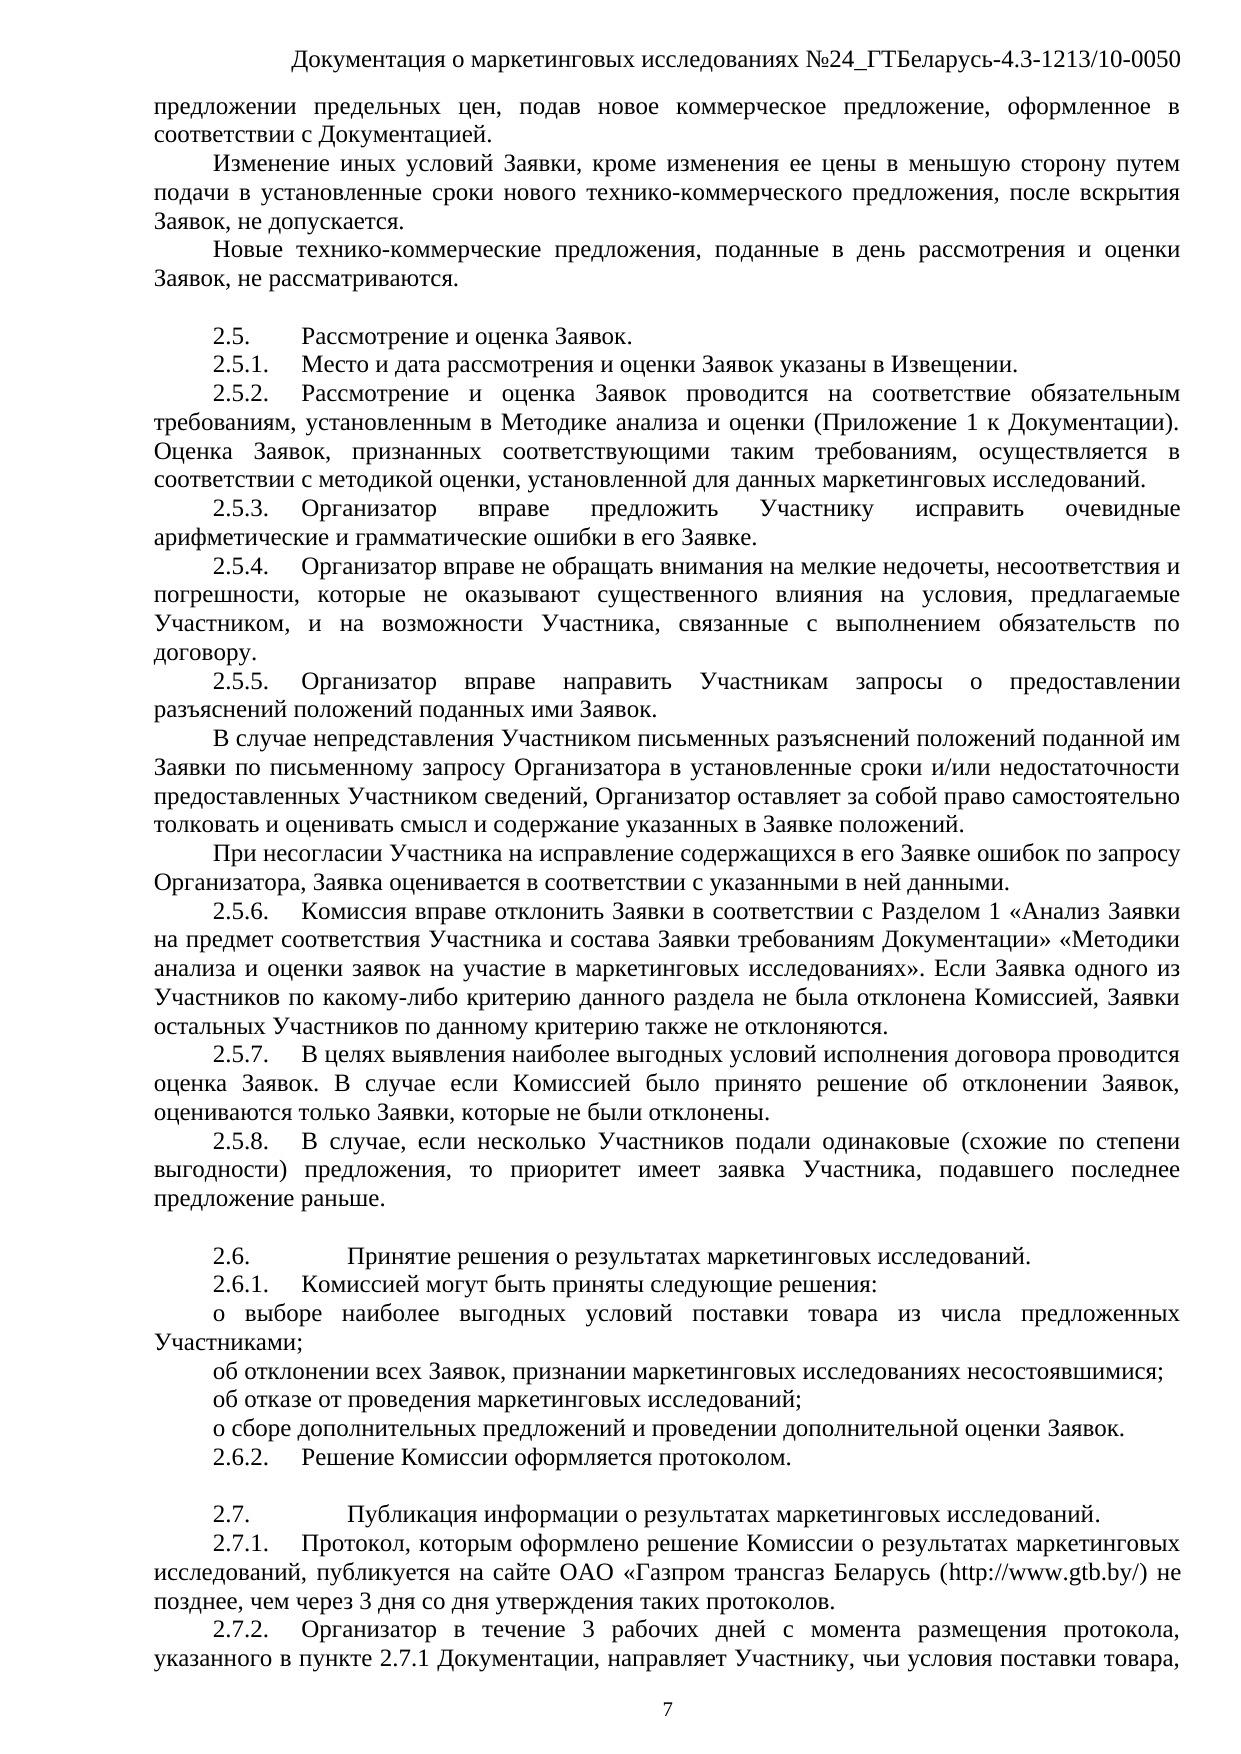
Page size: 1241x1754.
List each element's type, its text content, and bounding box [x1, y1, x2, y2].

text Изменение иных условий Заявки, кроме изменения ее цены в меньшую сторону путем подачи в установленные сроки нового технико-коммерческого предложения, после вскрытия Заявок, не допускается. [153, 148, 1181, 234]
list Организатор вправе направить Участникам запросы о предоставлении разъяснений положений поданных ими Заявок. [153, 666, 1181, 723]
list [153, 91, 1181, 148]
list В случае, если несколько Участников подали одинаковые (схожие по степени выгодности) предложения, то приоритет имеет заявка Участника, подавшего последнее предложение раньше. [153, 1126, 1181, 1212]
text о сборе дополнительных предложений и проведении дополнительной оценки Заявок. [153, 1413, 1181, 1442]
list Комиссия вправе отклонить Заявки в соответствии с Разделом 1 «Анализ Заявки на предмет соответствия Участника и состава Заявки требованиям Документации» «Методики анализа и оценки заявок на участие в маркетинговых исследованиях». Если Заявка одного из Участников по какому-либо критерию данного раздела не была отклонена Комиссией, Заявки остальных Участников по данному критерию также не отклоняются. [153, 896, 1181, 1039]
list Место и дата рассмотрения и оценки Заявок указаны в Извещении. [153, 349, 1181, 378]
list Организатор вправе не обращать внимания на мелкие недочеты, несоответствия и погрешности, которые не оказывают существенного влияния на условия, предлагаемые Участником, и на возможности Участника, связанные с выполнением обязательств по договору. [153, 551, 1181, 666]
text В случае непредставления Участником письменных разъяснений положений поданной им Заявки по письменному запросу Организатора в установленные сроки и/или недостаточности предоставленных Участником сведений, Организатор оставляет за собой право самостоятельно толковать и оценивать смысл и содержание указанных в Заявке положений. [153, 723, 1181, 838]
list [153, 1614, 1181, 1672]
text При несогласии Участника на исправление содержащихся в его Заявке ошибок по запросу Организатора, Заявка оценивается в соответствии с указанными в ней данными. [153, 838, 1181, 896]
list Рассмотрение и оценка Заявок. [153, 321, 1181, 349]
text о выборе наиболее выгодных условий поставки товара из числа предложенных Участниками; [153, 1298, 1181, 1356]
list Рассмотрение и оценка Заявок проводится на соответствие обязательным требованиям, установленным в Методике анализа и оценки (Приложение 1 к Документации). Оценка Заявок, признанных соответствующими таким требованиям, осуществляется в соответствии с методикой оценки, установленной для данных маркетинговых исследований. [153, 378, 1181, 493]
list Публикация информации о результатах маркетинговых исследований. [153, 1499, 1181, 1528]
list Решение Комиссии оформляется протоколом. [153, 1442, 1181, 1471]
list Комиссией могут быть приняты следующие решения: [153, 1269, 1181, 1298]
list В целях выявления наиболее выгодных условий исполнения договора проводится оценка Заявок. В случае если Комиссией было принято решение об отклонении Заявок, оцениваются только Заявки, которые не были отклонены. [153, 1039, 1181, 1126]
list Протокол, которым оформлено решение Комиссии о результатах маркетинговых исследований, публикуется на сайте ОАО «Газпром трансгаз Беларусь (http://www.gtb.by/) не позднее, чем через 3 дня со дня утверждения таких протоколов. [153, 1528, 1181, 1614]
text об отказе от проведения маркетинговых исследований; [153, 1384, 1181, 1413]
list Принятие решения о результатах маркетинговых исследований. [153, 1241, 1181, 1269]
text об отклонении всех Заявок, признании маркетинговых исследованиях несостоявшимися; [153, 1356, 1181, 1384]
list Организатор вправе предложить Участнику исправить очевидные арифметические и грамматические ошибки в его Заявке. [153, 493, 1181, 551]
text Новые технико-коммерческие предложения, поданные в день рассмотрения и оценки Заявок, не рассматриваются. [153, 234, 1181, 292]
